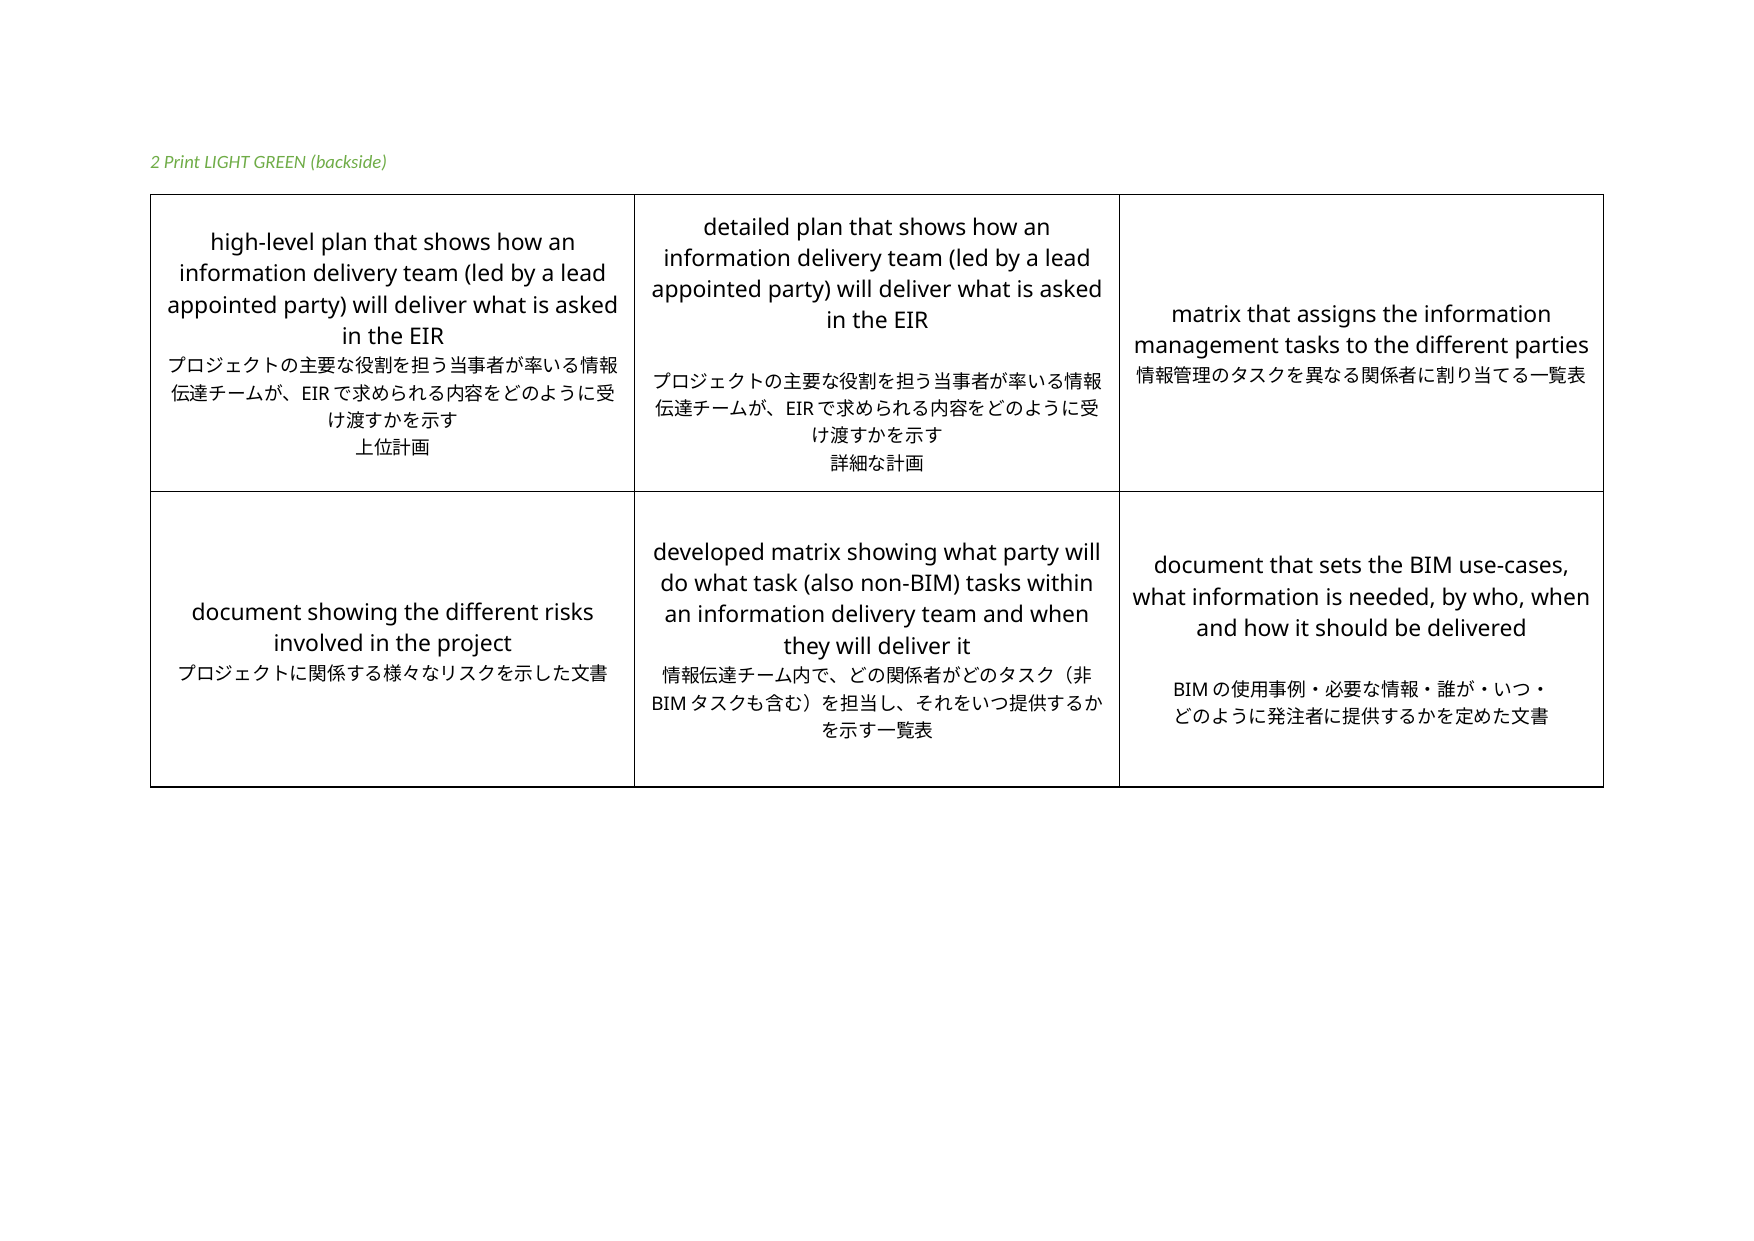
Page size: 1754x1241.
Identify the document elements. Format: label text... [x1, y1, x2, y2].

table_header detailed plan that shows how an information delivery team (led by a lead appointed party) will deliver what is asked in the EIR プロジェクトの主要な役割を担う当事者が率いる情報伝達チームが、EIRで求められる内容をどのように受け渡すかを示す 詳細な計画 [635, 195, 1119, 491]
table_header matrix that assigns the information management tasks to the different parties 情報管理のタスクを異なる関係者に割り当てる一覧表 [1120, 195, 1603, 491]
table_cell developed matrix showing what party will do what task (also non-BIM) tasks within an information delivery team and when they will deliver it 情報伝達チーム内で、どの関係者がどのタスク（非BIMタスクも含む）を担当し、それをいつ提供するかを示す一覧表 [635, 492, 1119, 786]
table_cell document that sets the BIM use-cases, what information is needed, by who, when and how it should be delivered BIMの使用事例・必要な情報・誰が・いつ・ どのように発注者に提供するかを定めた文書 [1120, 492, 1603, 786]
text 2 Print LIGHT GREEN (backside) [150, 150, 1604, 173]
table_cell document showing the different risks involved in the project プロジェクトに関係する様々なリスクを示した文書 [151, 492, 634, 786]
table_header high-level plan that shows how an information delivery team (led by a lead appointed party) will deliver what is asked in the EIR プロジェクトの主要な役割を担う当事者が率いる情報伝達チームが、EIRで求められる内容をどのように受け渡すかを示す 上位計画 [151, 195, 634, 491]
